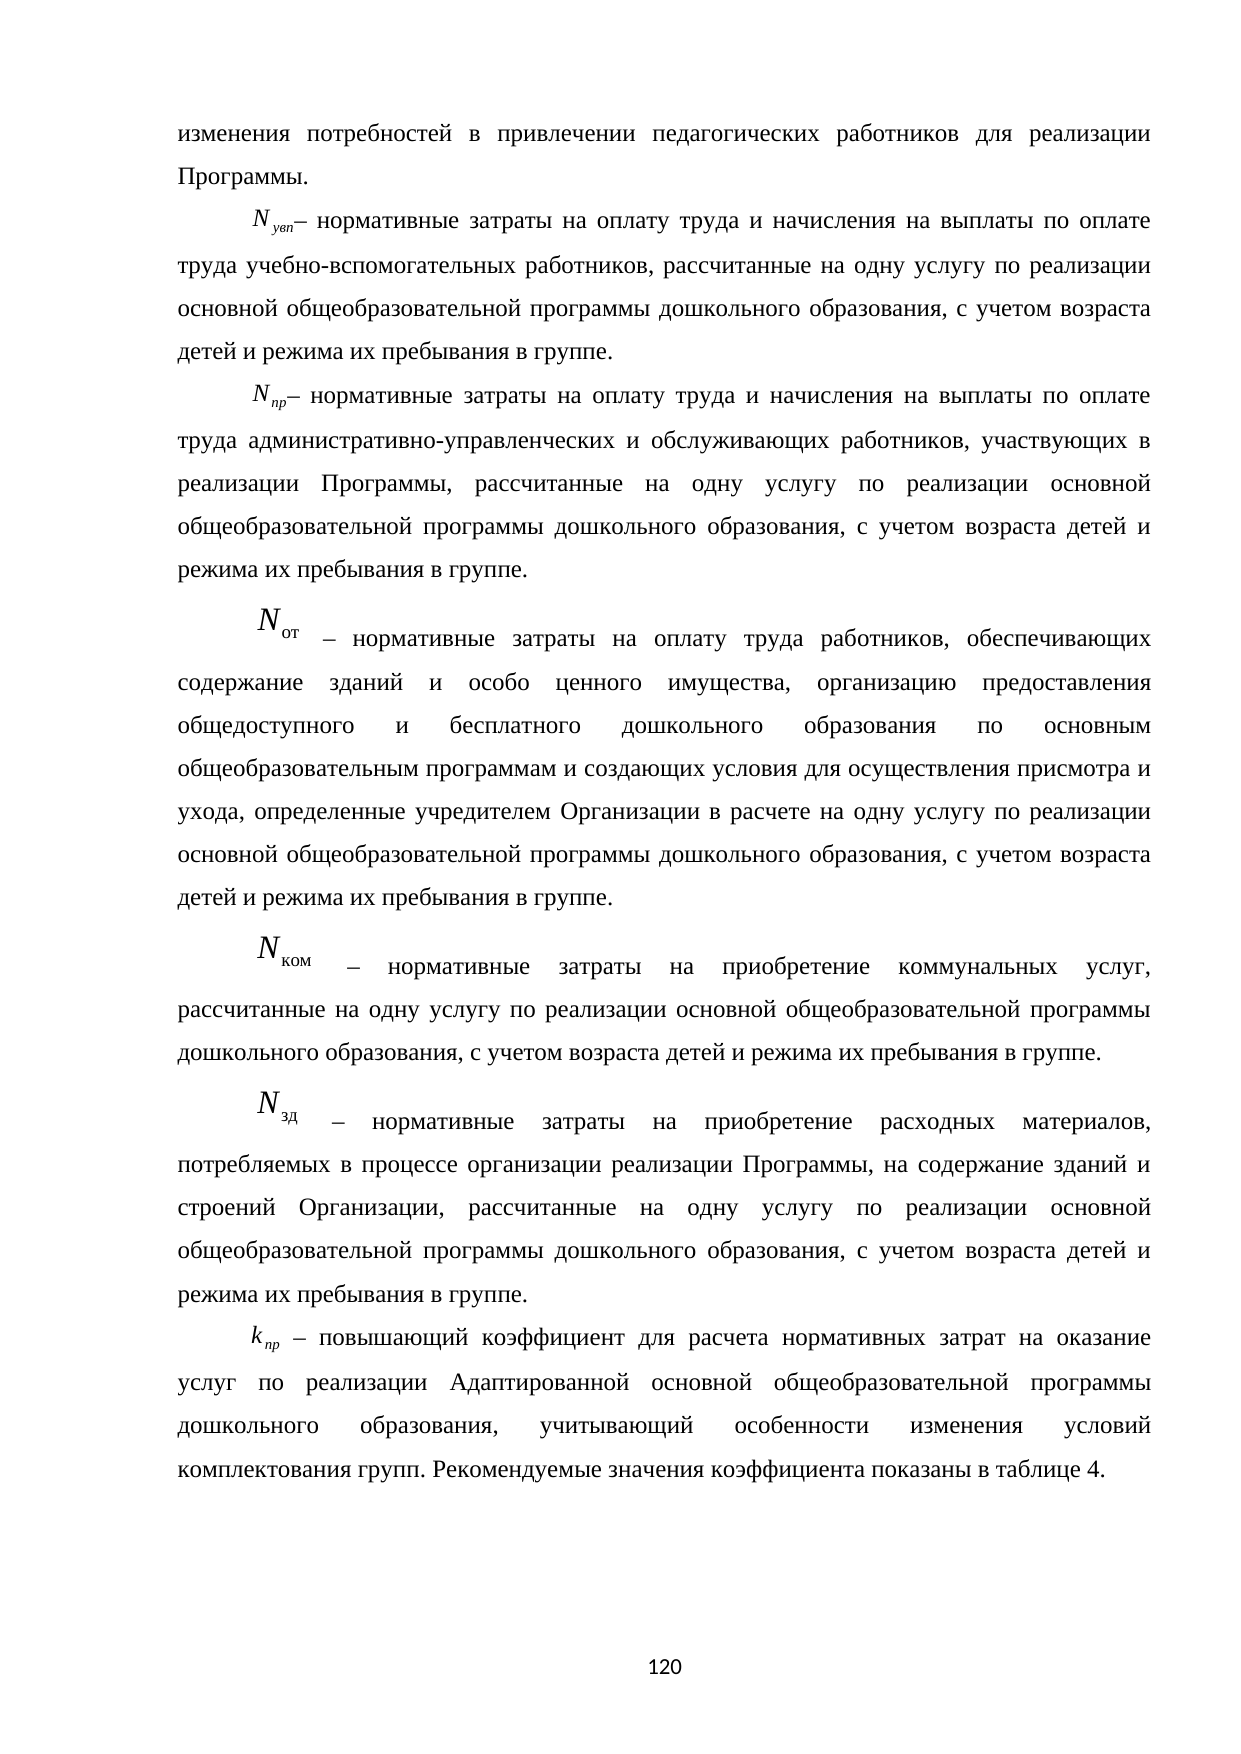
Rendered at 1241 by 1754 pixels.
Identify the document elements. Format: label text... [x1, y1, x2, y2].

text – нормативные затраты на приобретение коммунальных услуг, рассчитанные на одну услугу по реализации основной общеобразовательной программы дошкольного образования, с учетом возраста детей и режима их пребывания в группе. [177, 925, 1152, 1066]
text – нормативные затраты на приобретение расходных материалов, потребляемых в процессе организации реализации Программы, на содержание зданий и строений Организации, рассчитанные на одну услугу по реализации основной общеобразовательной программы дошкольного образования, с учетом возраста детей и режима их пребывания в группе. [177, 1080, 1152, 1307]
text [177, 118, 1152, 190]
text – нормативные затраты на оплату труда работников, обеспечивающих содержание зданий и особо ценного имущества, организацию предоставления общедоступного и бесплатного дошкольного образования по основным общеобразовательным программам и создающих условия для осуществления присмотра и ухода, определенные учредителем Организации в расчете на одну услугу по реализации основной общеобразовательной программы дошкольного образования, с учетом возраста детей и режима их пребывания в группе. [177, 598, 1152, 911]
text – нормативные затраты на оплату труда и начисления на выплаты по оплате труда учебно-вспомогательных работников, рассчитанные на одну услугу по реализации основной общеобразовательной программы дошкольного образования, с учетом возраста детей и режима их пребывания в группе. [177, 204, 1152, 365]
text – повышающий коэффициент для расчета нормативных затрат на оказание услуг по реализации Адаптированной основной общеобразовательной программы дошкольного образования, учитывающий особенности изменения условий комплектования групп. Рекомендуемые значения коэффициента показаны в таблице 4. [177, 1322, 1152, 1482]
text – нормативные затраты на оплату труда и начисления на выплаты по оплате труда административно-управленческих и обслуживающих работников, участвующих в реализации Программы, рассчитанные на одну услугу по реализации основной общеобразовательной программы дошкольного образования, с учетом возраста детей и режима их пребывания в группе. [177, 379, 1152, 583]
